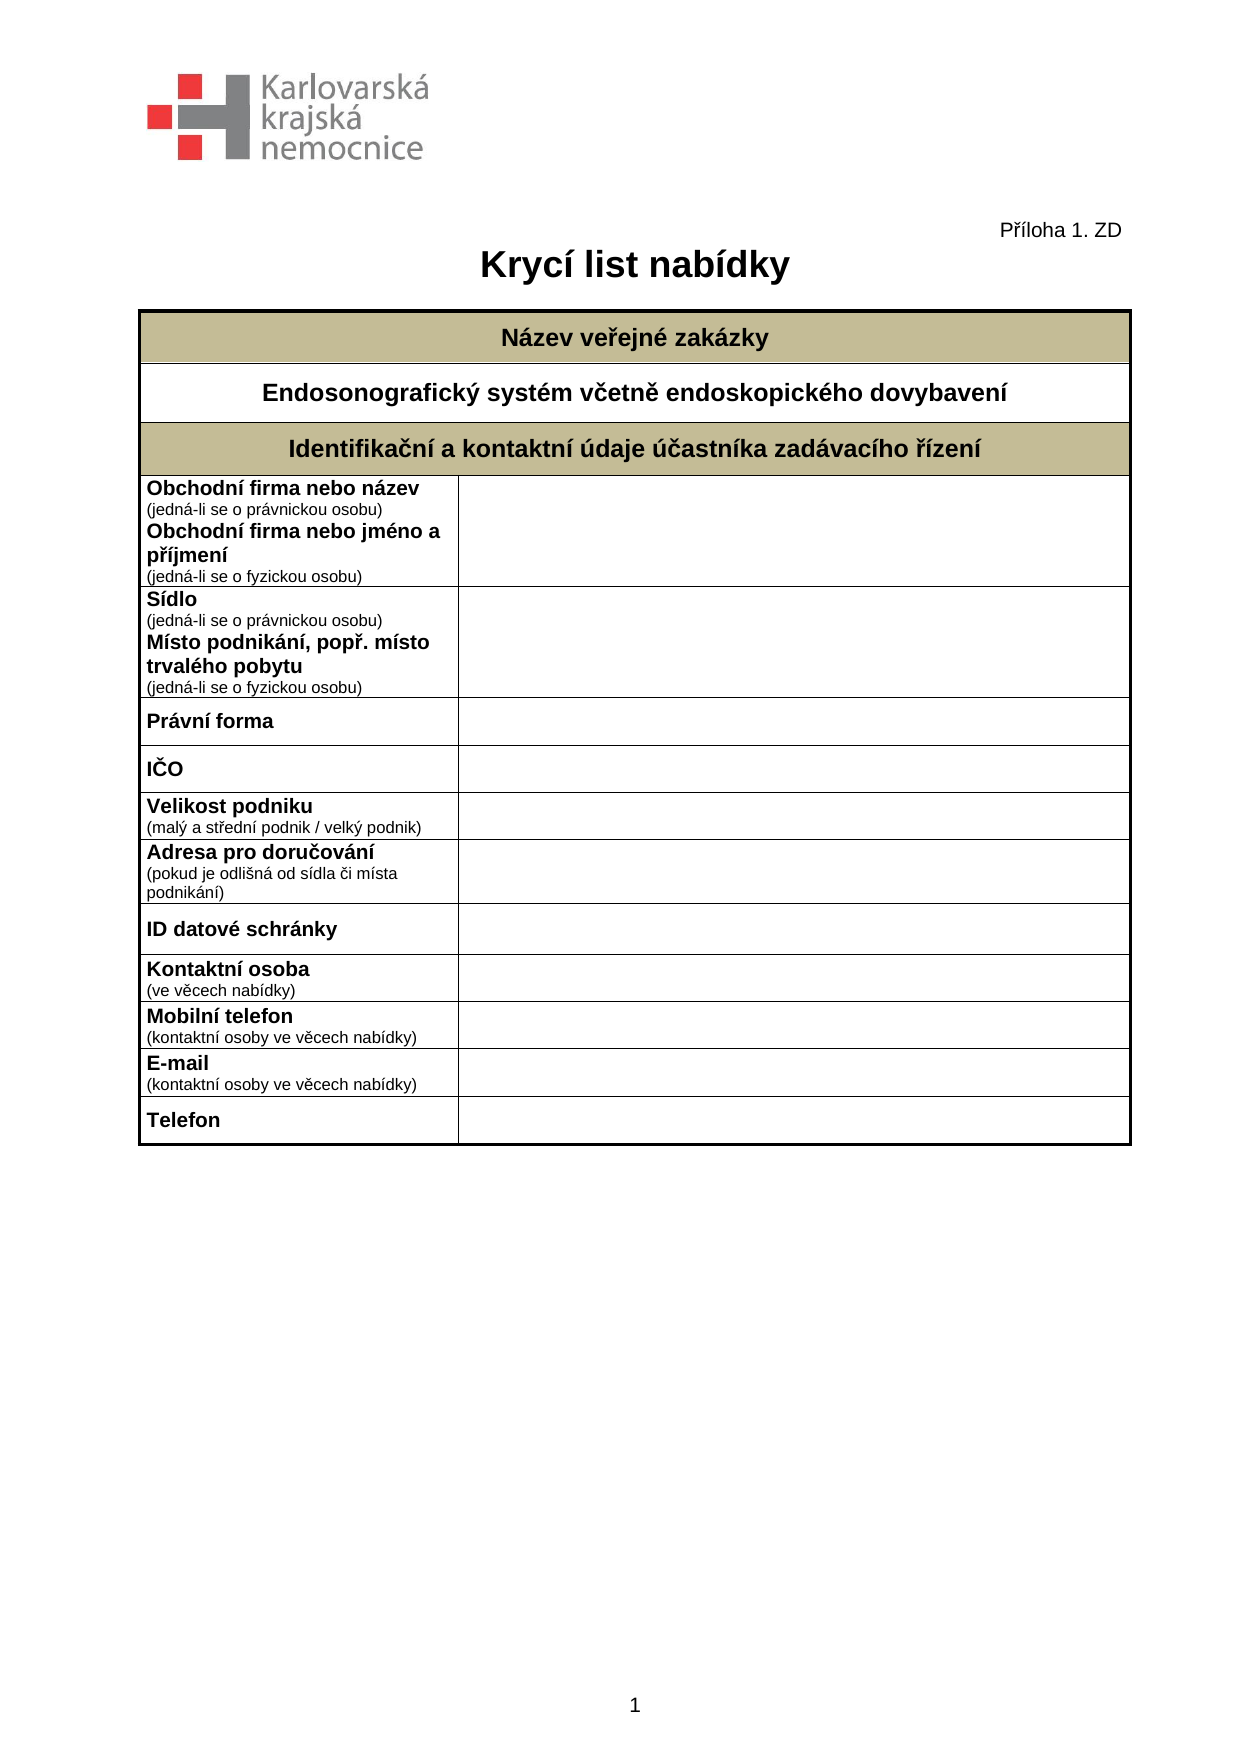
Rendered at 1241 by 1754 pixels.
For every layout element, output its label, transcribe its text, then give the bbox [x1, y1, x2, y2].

table_cell [459, 793, 1129, 839]
text Krycí list nabídky [148, 242, 1122, 285]
table_cell Velikost podniku (malý a střední podnik / velký podnik) [141, 793, 458, 839]
table_cell Mobilní telefon (kontaktní osoby ve věcech nabídky) [141, 1002, 458, 1048]
table_cell [459, 904, 1129, 954]
table_cell Telefon [141, 1097, 458, 1143]
table_cell [459, 840, 1129, 902]
table_cell ID datové schránky [141, 904, 458, 954]
table_cell [459, 1049, 1129, 1096]
table_cell [459, 955, 1129, 1001]
table_cell [459, 476, 1129, 586]
table_cell IČO [141, 746, 458, 792]
table_cell Identifikační a kontaktní údaje účastníka zadávacího řízení [141, 423, 1129, 475]
table_cell [459, 1002, 1129, 1048]
table_cell Kontaktní osoba (ve věcech nabídky) [141, 955, 458, 1001]
table_cell E-mail (kontaktní osoby ve věcech nabídky) [141, 1049, 458, 1096]
table_cell [459, 587, 1129, 697]
table_cell Adresa pro doručování (pokud je odlišná od sídla či místa podnikání) [141, 840, 458, 902]
table_cell Obchodní firma nebo název (jedná-li se o právnickou osobu) Obchodní firma nebo jméno a příjmení (jedná-li se o fyzickou osobu) [141, 476, 458, 586]
table_cell Právní forma [141, 698, 458, 744]
table_cell Sídlo (jedná-li se o právnickou osobu) Místo podnikání, popř. místo trvalého pobytu (jedná-li se o fyzickou osobu) [141, 587, 458, 697]
table_cell [459, 746, 1129, 792]
table_header Název veřejné zakázky [141, 313, 1129, 362]
picture [146, 72, 429, 162]
table_cell [459, 698, 1129, 744]
table_cell Endosonografický systém včetně endoskopického dovybavení [141, 364, 1129, 422]
table_cell [459, 1097, 1129, 1143]
